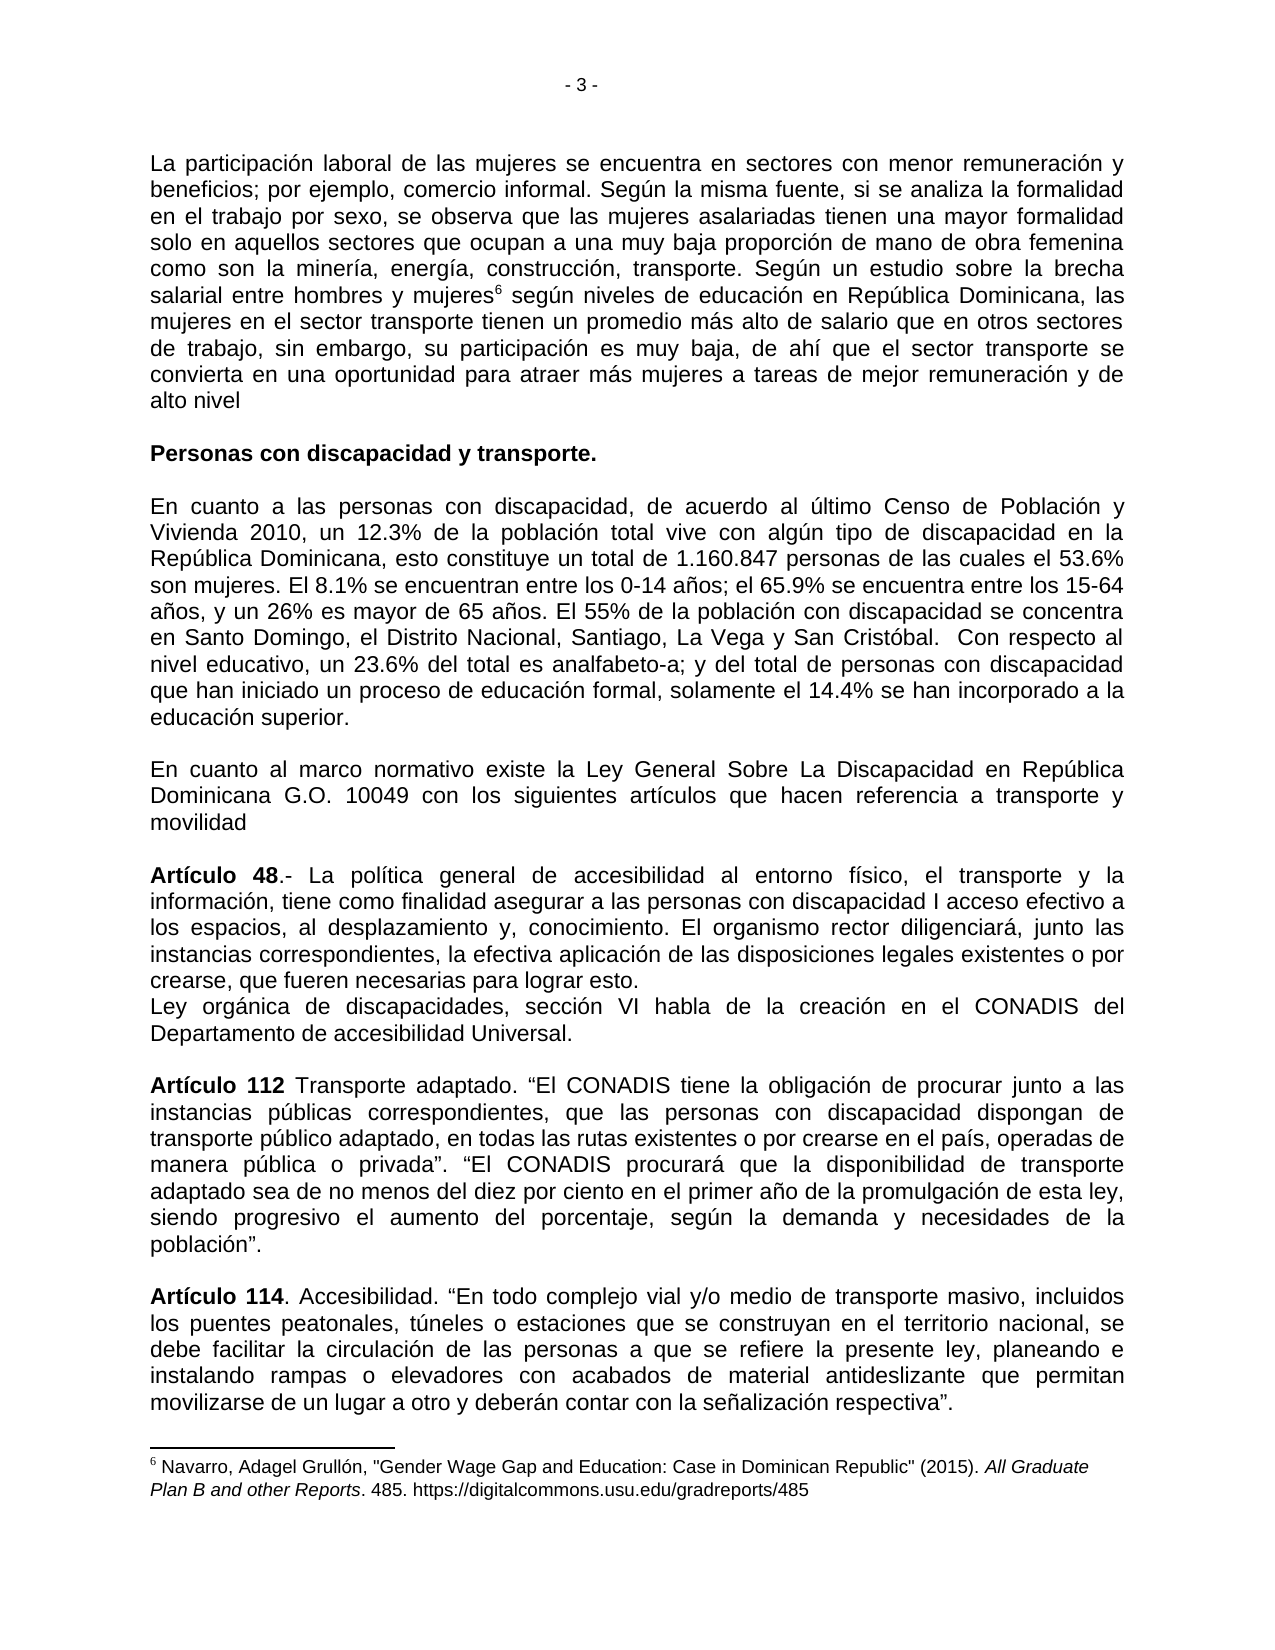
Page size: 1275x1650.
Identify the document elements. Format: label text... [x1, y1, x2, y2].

text Personas con discapacidad y transporte. [150, 440, 1125, 466]
text En cuanto al marco normativo existe la Ley General Sobre La Discapacidad en República Dominicana G.O. 10049 con los siguientes artículos que hacen referencia a transporte y movilidad [150, 756, 1125, 835]
text Artículo 112 Transporte adaptado. “El CONADIS tiene la obligación de procurar junto a las instancias públicas correspondientes, que las personas con discapacidad dispongan de transporte público adaptado, en todas las rutas existentes o por crearse en el país, operadas de manera pública o privada”. “El CONADIS procurará que la disponibilidad de transporte adaptado sea de no menos del diez por ciento en el primer año de la promulgación de esta ley, siendo progresivo el aumento del porcentaje, según la demanda y necesidades de la población”. [150, 1072, 1125, 1257]
text Artículo 114. Accesibilidad. “En todo complejo vial y/o medio de transporte masivo, incluidos los puentes peatonales, túneles o estaciones que se construyan en el territorio nacional, se debe facilitar la circulación de las personas a que se refiere la presente ley, planeando e instalando rampas o elevadores con acabados de material antideslizante que permitan movilizarse de un lugar a otro y deberán contar con la señalización respectiva”. [150, 1283, 1125, 1415]
text Ley orgánica de discapacidades, sección VI habla de la creación en el CONADIS del Departamento de accesibilidad Universal. [150, 993, 1125, 1046]
text La participación laboral de las mujeres se encuentra en sectores con menor remuneración y beneficios; por ejemplo, comercio informal. Según la misma fuente, si se analiza la formalidad en el trabajo por sexo, se observa que las mujeres asalariadas tienen una mayor formalidad solo en aquellos sectores que ocupan a una muy baja proporción de mano de obra femenina como son la minería, energía, construcción, transporte. Según un estudio sobre la brecha salarial entre hombres y mujeres según niveles de educación en República Dominicana, las mujeres en el sector transporte tienen un promedio más alto de salario que en otros sectores de trabajo, sin embargo, su participación es muy baja, de ahí que el sector transporte se convierta en una oportunidad para atraer más mujeres a tareas de mejor remuneración y de alto nivel [150, 150, 1125, 413]
text En cuanto a las personas con discapacidad, de acuerdo al último Censo de Población y Vivienda 2010, un 12.3% de la población total vive con algún tipo de discapacidad en la República Dominicana, esto constituye un total de 1.160.847 personas de las cuales el 53.6% son mujeres. El 8.1% se encuentran entre los 0-14 años; el 65.9% se encuentra entre los 15-64 años, y un 26% es mayor de 65 años. El 55% de la población con discapacidad se concentra en Santo Domingo, el Distrito Nacional, Santiago, La Vega y San Cristóbal. Con respecto al nivel educativo, un 23.6% del total es analfabeto-a; y del total de personas con discapacidad que han iniciado un proceso de educación formal, solamente el 14.4% se han incorporado a la educación superior. [150, 493, 1125, 730]
text Artículo 48.- La política general de accesibilidad al entorno físico, el transporte y la información, tiene como finalidad asegurar a las personas con discapacidad I acceso efectivo a los espacios, al desplazamiento y, conocimiento. El organismo rector diligenciará, junto las instancias correspondientes, la efectiva aplicación de las disposiciones legales existentes o por crearse, que fueren necesarias para lograr esto. [150, 862, 1125, 993]
